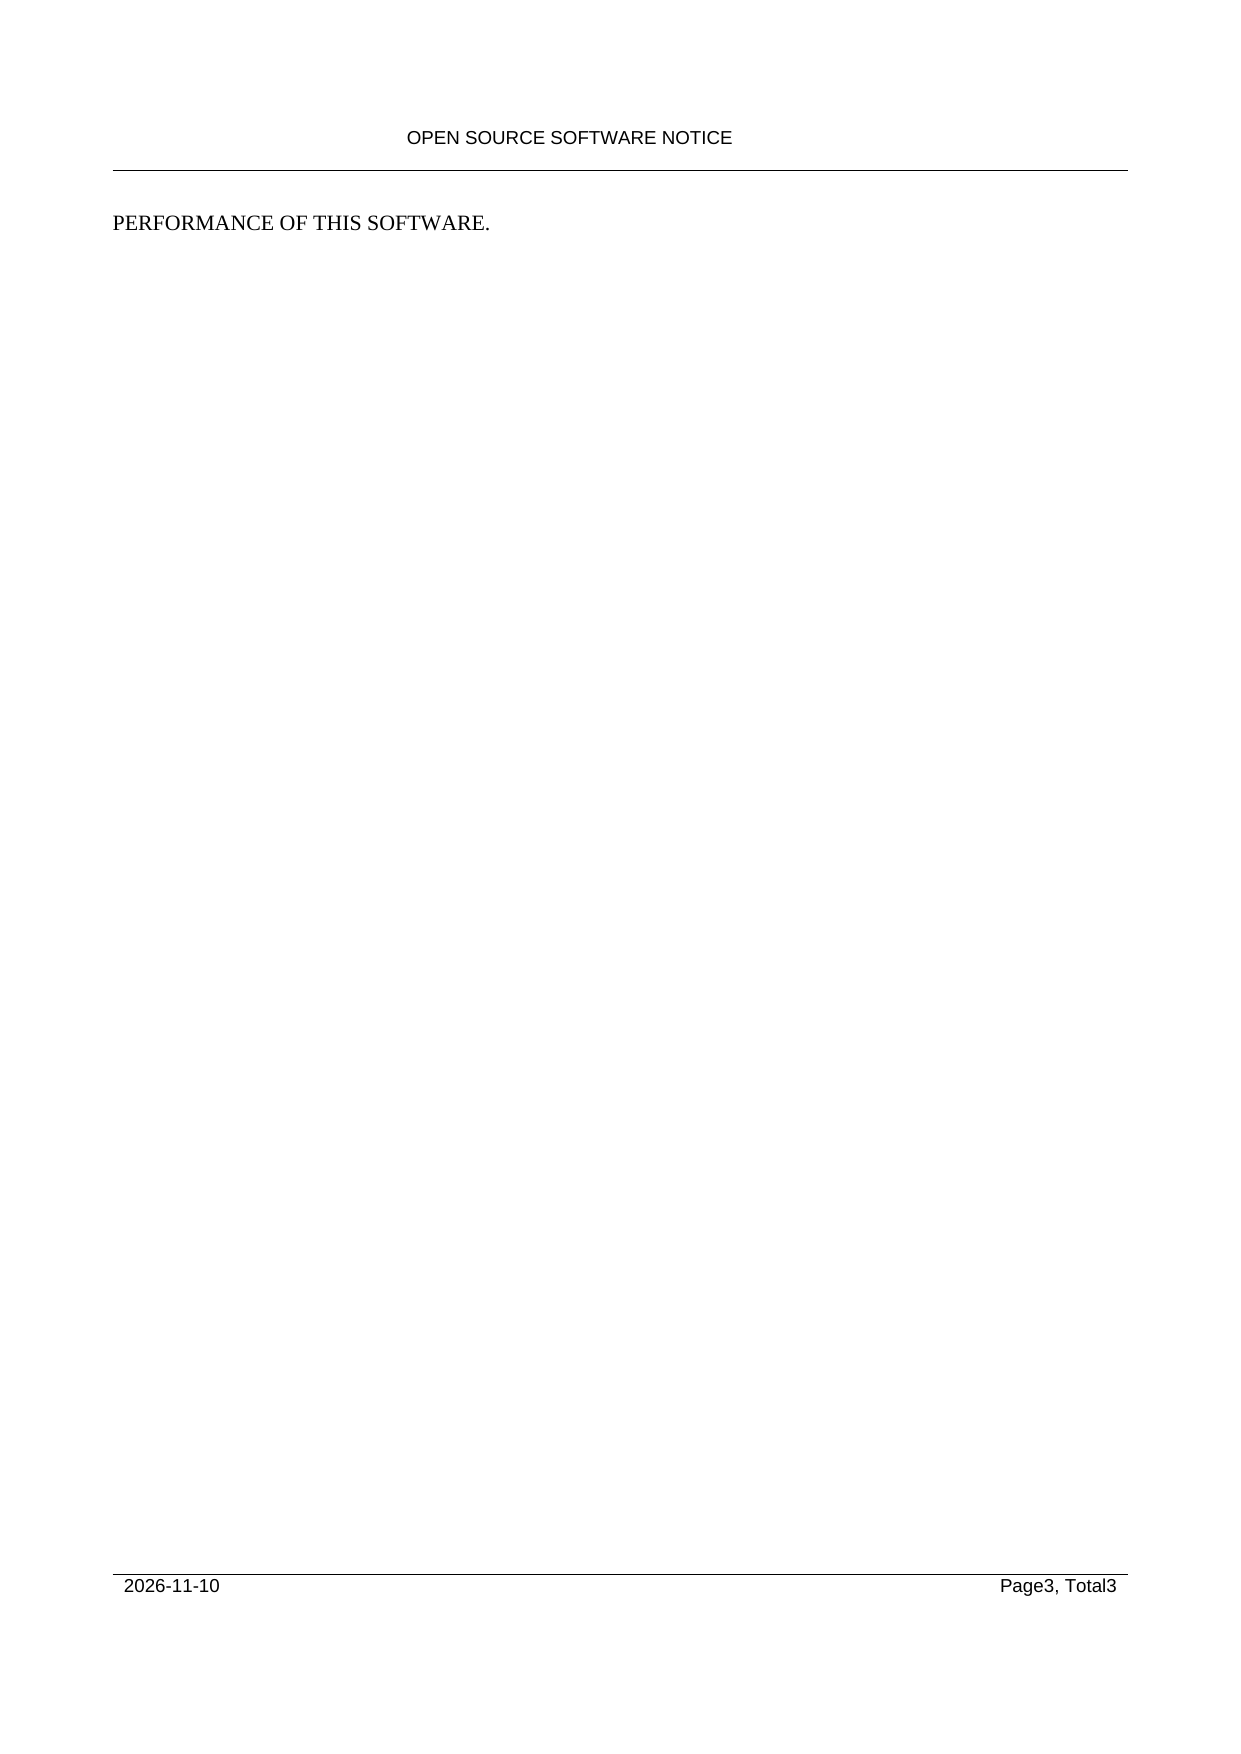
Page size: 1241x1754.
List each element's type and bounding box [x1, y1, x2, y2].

text [112, 206, 1128, 271]
